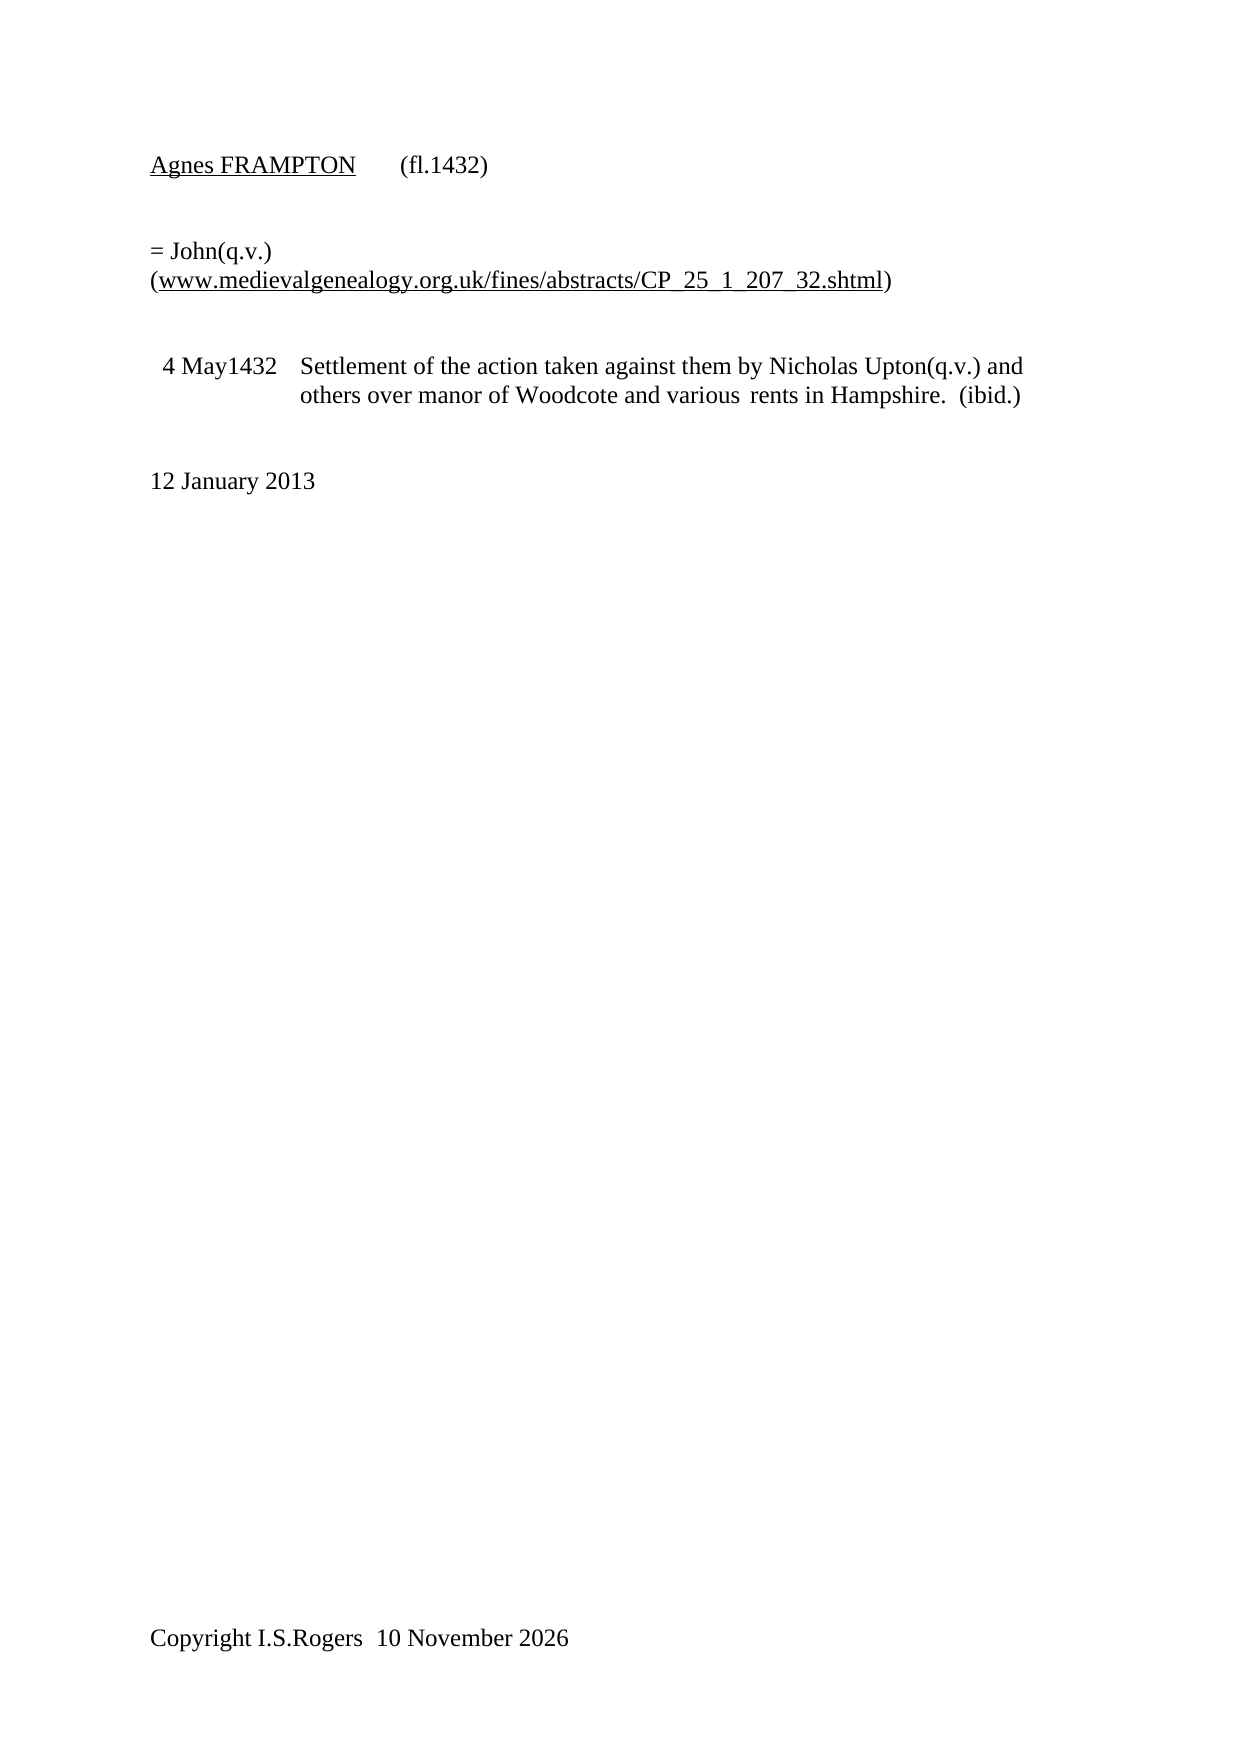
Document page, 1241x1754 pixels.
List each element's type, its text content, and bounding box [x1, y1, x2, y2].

text (www.medievalgenealogy.org.uk/fines/abstracts/CP_25_1_207_32.shtml) [150, 265, 1090, 294]
text = John(q.v.) [150, 236, 1090, 265]
text 12 January 2013 [150, 466, 1090, 495]
text others over manor of Woodcote and various rents in Hampshire. (ibid.) [150, 380, 1090, 409]
text Agnes FRAMPTON (fl.1432) [150, 150, 1090, 179]
text 4 May1432 Settlement of the action taken against them by Nicholas Upton(q.v.) and [150, 351, 1090, 380]
